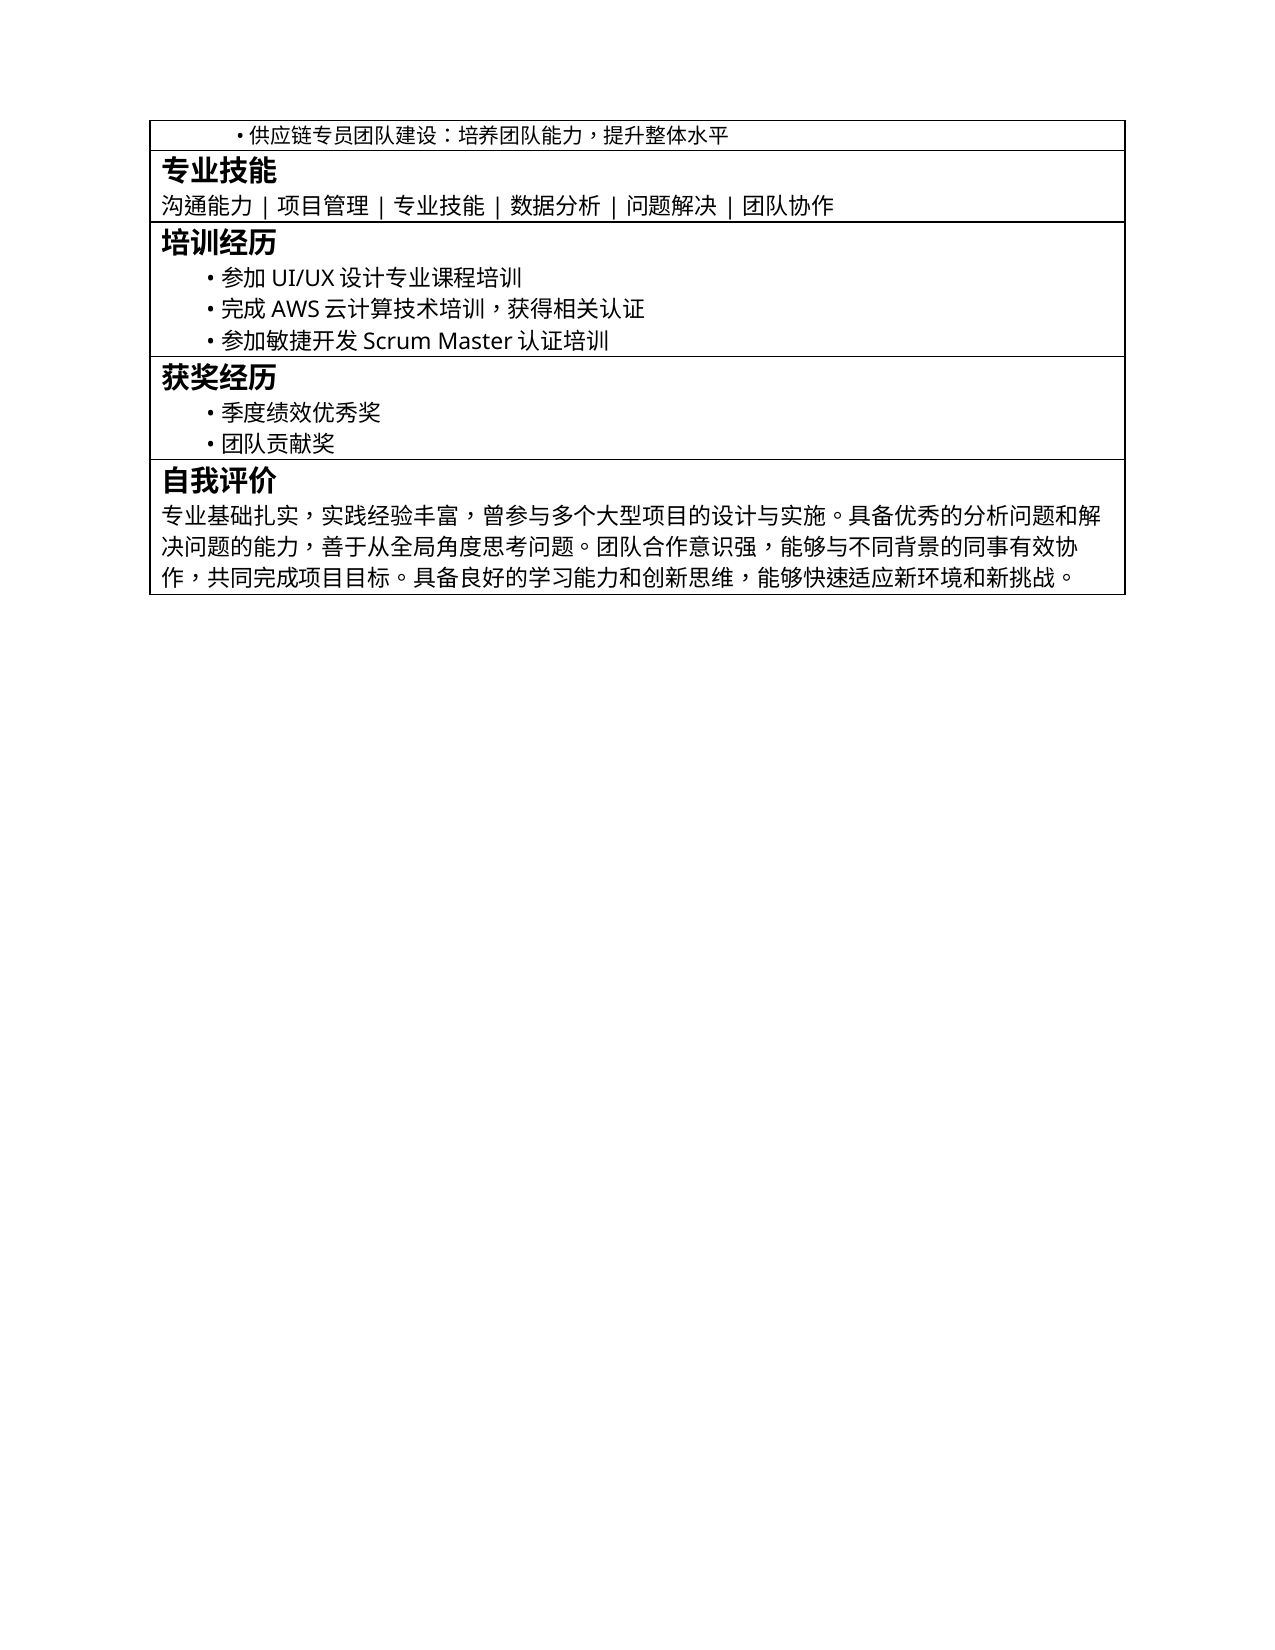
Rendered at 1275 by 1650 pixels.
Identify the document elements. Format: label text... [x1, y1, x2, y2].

table_cell 自我评价 专业基础扎实，实践经验丰富，曾参与多个大型项目的设计与实施。具备优秀的分析问题和解决问题的能力，善于从全局角度思考问题。团队合作意识强，能够与不同背景的同事有效协作，共同完成项目目标。具备良好的学习能力和创新思维，能够快速适应新环境和新挑战。 [151, 460, 1124, 594]
table_cell 培训经历 • 参加UI/UX设计专业课程培训 • 完成AWS云计算技术培训，获得相关认证 • 参加敏捷开发Scrum Master认证培训 [151, 223, 1124, 356]
table_cell 获奖经历 • 季度绩效优秀奖 • 团队贡献奖 [151, 357, 1124, 459]
table_cell 专业技能 沟通能力 | 项目管理 | 专业技能 | 数据分析 | 问题解决 | 团队协作 [151, 151, 1124, 221]
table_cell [151, 121, 1124, 149]
